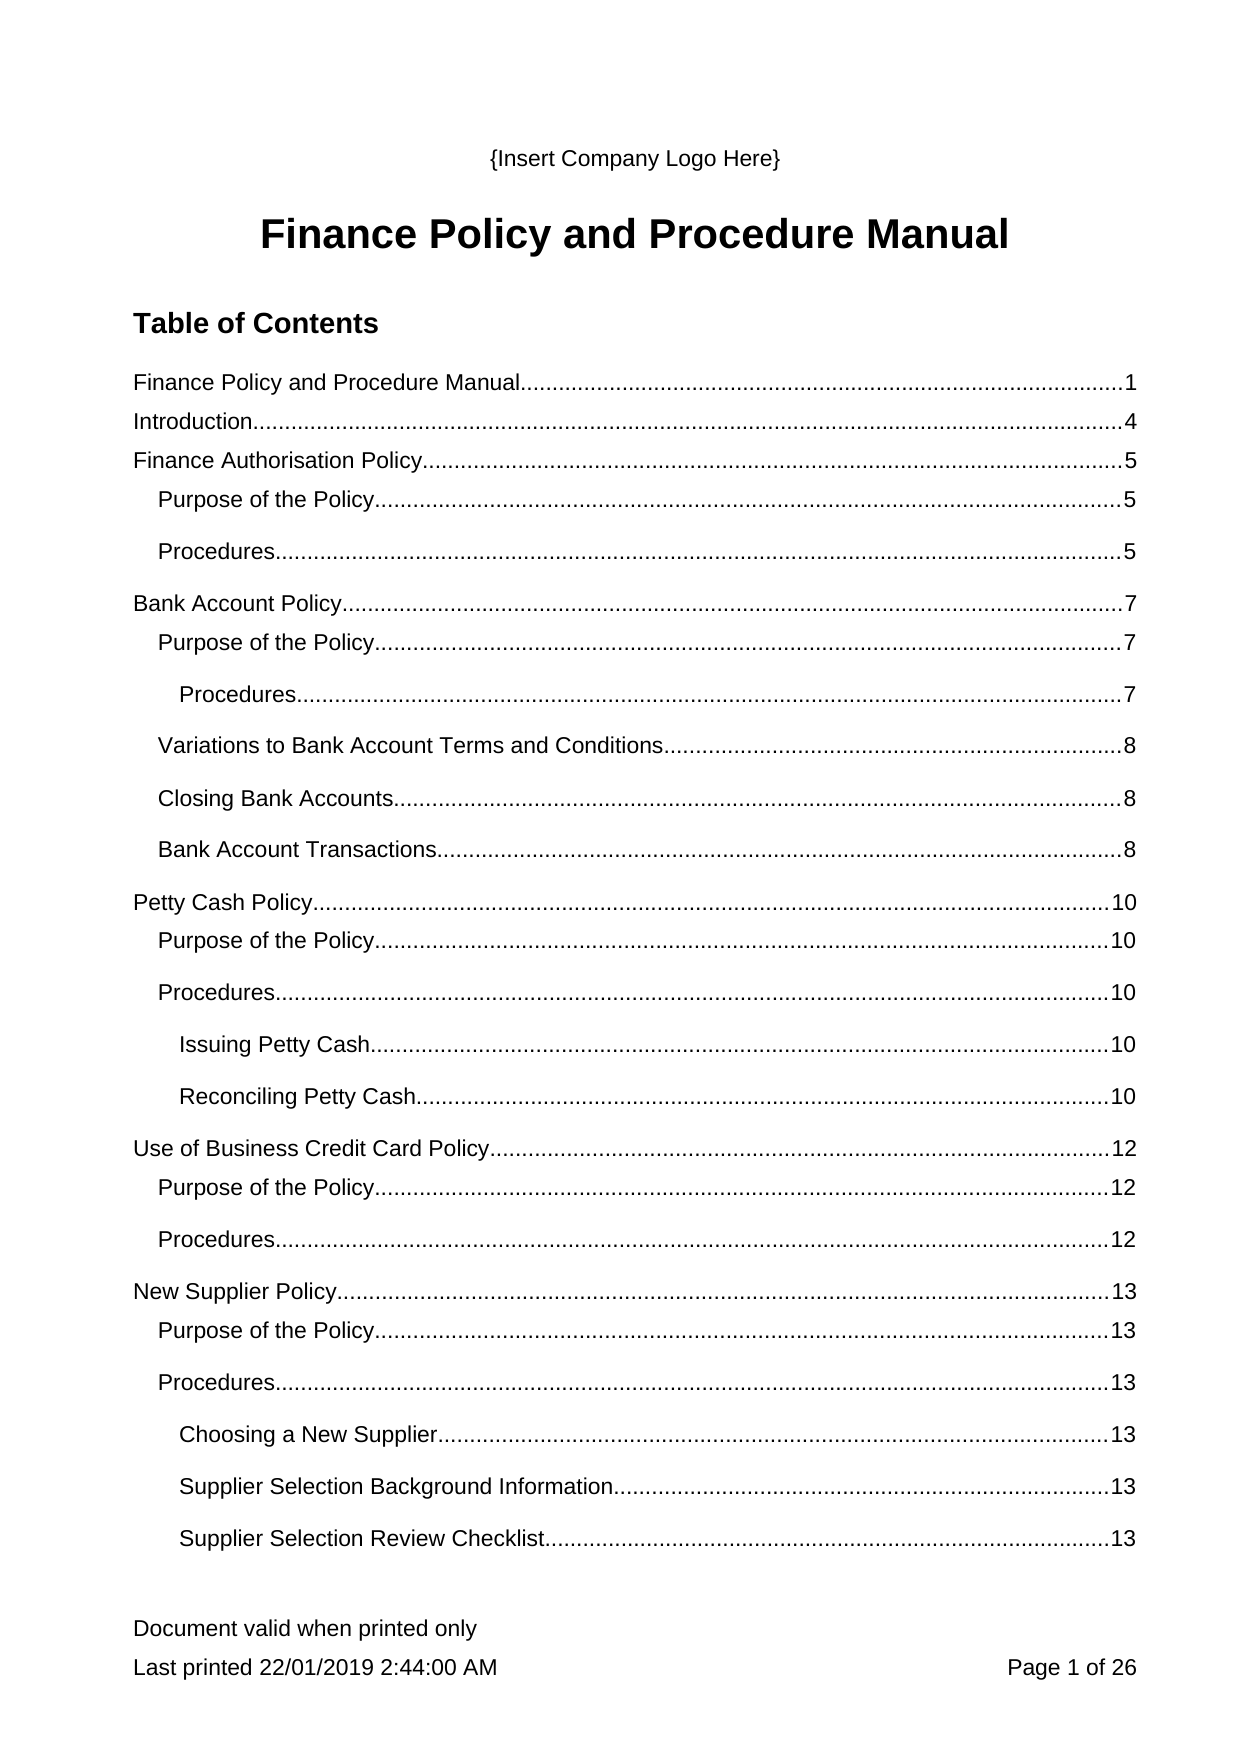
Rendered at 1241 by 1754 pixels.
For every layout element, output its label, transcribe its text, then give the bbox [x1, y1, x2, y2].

text Purpose of the Policy 5 [158, 486, 1137, 512]
text Procedures 12 [158, 1226, 1137, 1252]
title Finance Policy and Procedure Manual [133, 209, 1137, 257]
text Supplier Selection Review Checklist 13 [179, 1525, 1137, 1551]
text Petty Cash Policy 10 [133, 888, 1137, 915]
subtitle Table of Contents [133, 306, 1137, 340]
text Bank Account Transactions 8 [158, 836, 1137, 863]
text Procedures 7 [179, 681, 1137, 707]
text Procedures 5 [158, 538, 1137, 564]
text Issuing Petty Cash 10 [179, 1031, 1137, 1058]
text Reconciling Petty Cash 10 [179, 1083, 1137, 1109]
text Purpose of the Policy 7 [158, 628, 1137, 655]
text Finance Policy and Procedure Manual 1 [133, 369, 1137, 396]
text Procedures 13 [158, 1369, 1137, 1395]
text Purpose of the Policy 12 [158, 1174, 1137, 1200]
text Choosing a New Supplier 13 [179, 1421, 1137, 1447]
text {Insert Company Logo Here} [133, 145, 1137, 171]
text Use of Business Credit Card Policy 12 [133, 1135, 1137, 1162]
text Purpose of the Policy 13 [158, 1317, 1137, 1343]
text New Supplier Policy 13 [133, 1278, 1137, 1304]
text Variations to Bank Account Terms and Conditions 8 [158, 732, 1137, 759]
text Closing Bank Accounts 8 [158, 784, 1137, 811]
text Supplier Selection Background Information 13 [179, 1473, 1137, 1499]
text Purpose of the Policy 10 [158, 927, 1137, 954]
text Bank Account Policy 7 [133, 590, 1137, 616]
text Finance Authorisation Policy 5 [133, 447, 1137, 473]
text Procedures 10 [158, 979, 1137, 1006]
text Introduction 4 [133, 408, 1137, 434]
